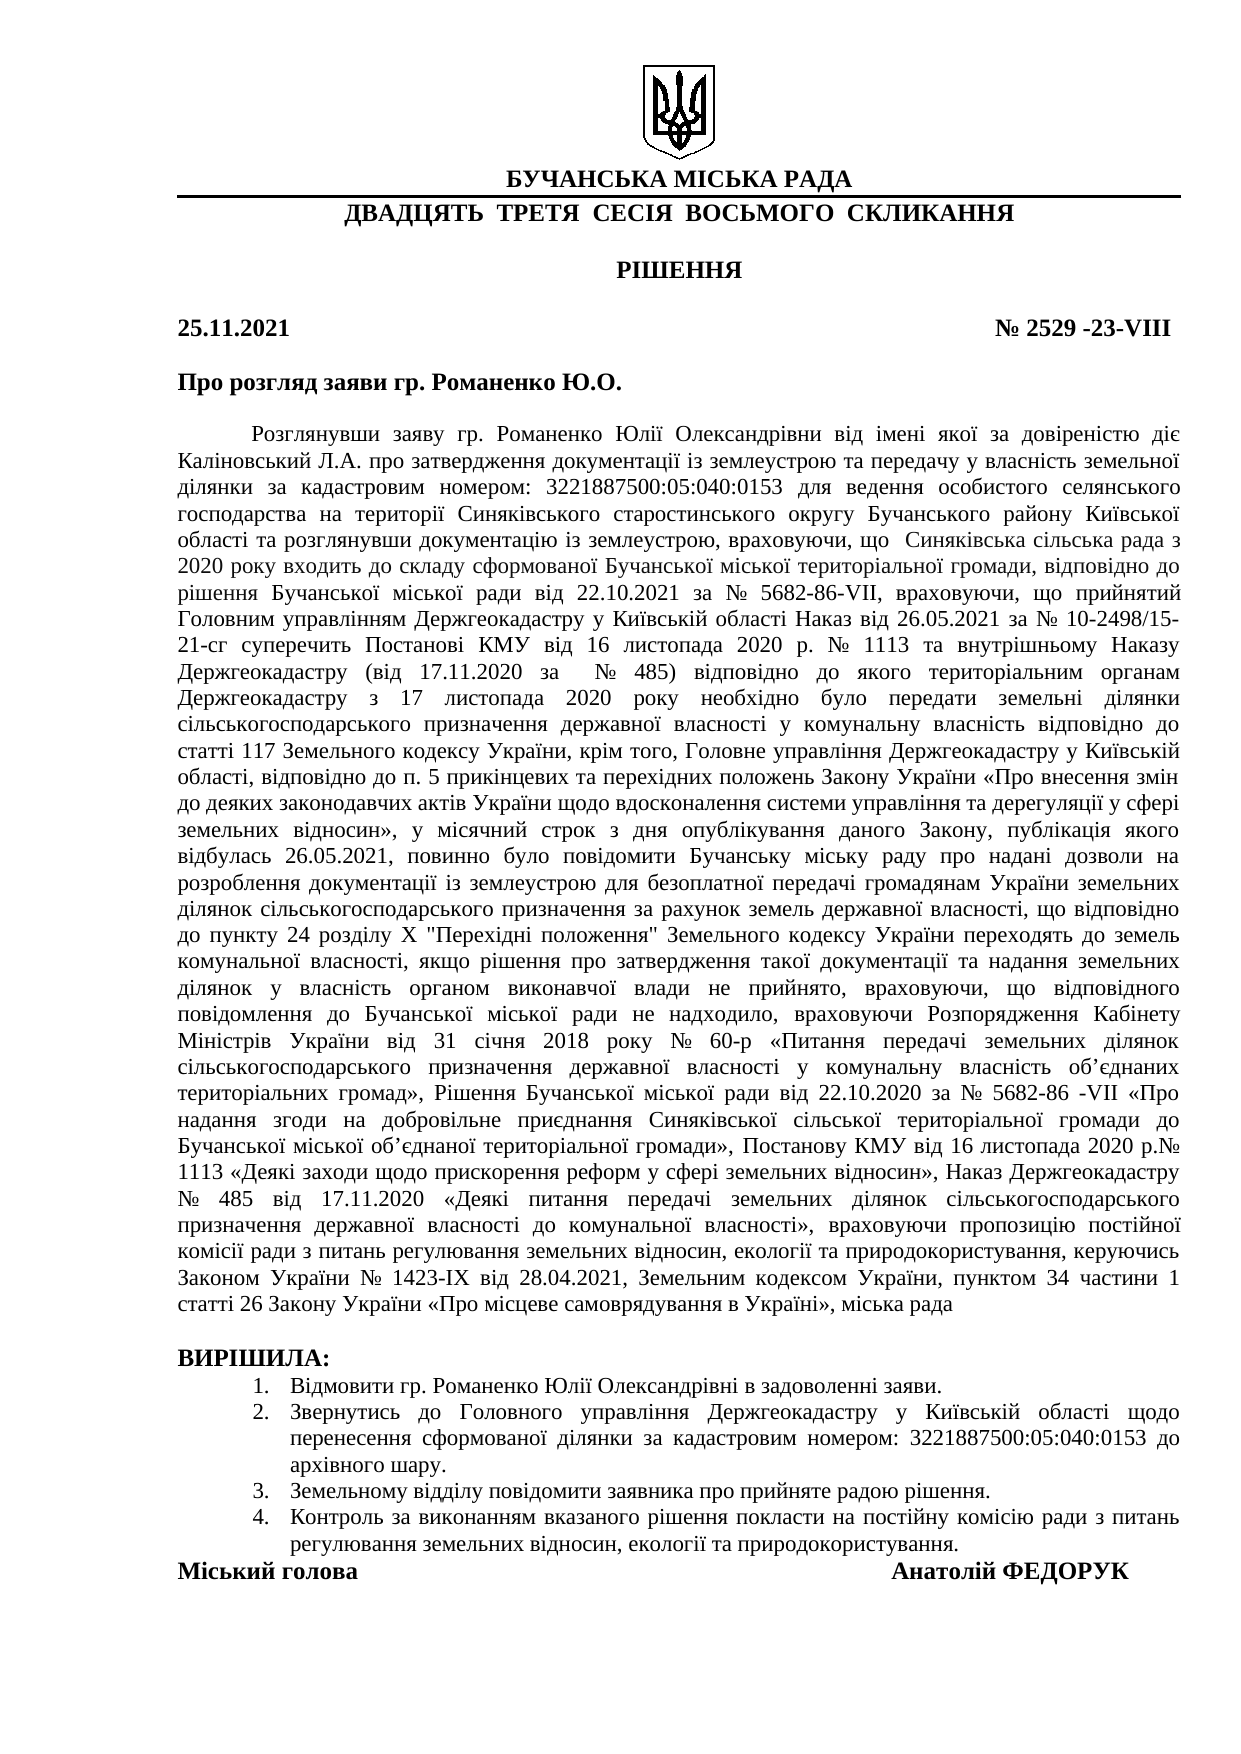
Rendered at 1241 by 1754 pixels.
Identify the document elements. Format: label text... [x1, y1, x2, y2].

text Про розгляд заяви гр. Романенко Ю.О. [177, 367, 1181, 395]
text Розглянувши заяву гр. Романенко Юлії Олександрівни від імені якої за довіреністю діє Каліновський Л.А. про затвердження документації із землеустрою та передачу у власність земельної ділянки за кадастровим номером: 3221887500:05:040:0153 для ведення особистого селянського господарства на території Синяківського старостинського округу Бучанського району Київської області та розглянувши документацію із землеустрою, враховуючи, що Синяківська сільська рада з 2020 року входить до складу сформованої Бучанської міської територіальної громади, відповідно до рішення Бучанської міської ради від 22.10.2021 за № 5682-86-VІІ, враховуючи, що прийнятий Головним управлінням Держгеокадастру у Київській області Наказ від 26.05.2021 за № 10-2498/15-21-сг суперечить Постанові КМУ від 16 листопада 2020 р. № 1113 та внутрішньому Наказу Держгеокадастру (від 17.11.2020 за № 485) відповідно до якого територіальним органам Держгеокадастру з 17 листопада 2020 року необхідно було передати земельні ділянки сільськогосподарського призначення державної власності у комунальну власність відповідно до статті 117 Земельного кодексу України, крім того, Головне управління Держгеокадастру у Київській області, відповідно до п. 5 прикінцевих та перехідних положень Закону України «Про внесення змін до деяких законодавчих актів України щодо вдосконалення системи управління та дерегуляції у сфері земельних відносин», у місячний строк з дня опублікування даного Закону, публікація якого відбулась 26.05.2021, повинно було повідомити Бучанську міську раду про надані дозволи на розроблення документації із землеустрою для безоплатної передачі громадянам України земельних ділянок сільськогосподарського призначення за рахунок земель державної власності, що відповідно до пункту 24 розділу X "Перехідні положення" Земельного кодексу України переходять до земель комунальної власності, якщо рішення про затвердження такої документації та надання земельних ділянок у власність органом виконавчої влади не прийнято, враховуючи, що відповідного повідомлення до Бучанської міської ради не надходило, враховуючи Розпорядження Кабінету Міністрів України від 31 січня 2018 року № 60-р «Питання передачі земельних ділянок сільськогосподарського призначення державної власності у комунальну власність об’єднаних територіальних громад», Рішення Бучанської міської ради від 22.10.2020 за № 5682-86 -VІІ «Про надання згоди на добровільне приєднання Синяківської сільської територіальної громади до Бучанської міської об’єднаної територіальної громади», Постанову КМУ від 16 листопада 2020 р.№ 1113 «Деякі заходи щодо прискорення реформ у сфері земельних відносин», Наказ Держгеокадастру № 485 від 17.11.2020 «Деякі питання передачі земельних ділянок сільськогосподарського призначення державної власності до комунальної власності», враховуючи пропозицію постійної комісії ради з питань регулювання земельних відносин, екології та природокористування, керуючись Законом України № 1423-ІX від 28.04.2021, Земельним кодексом України, пунктом 34 частини 1 статті 26 Закону України «Про місцеве самоврядування в Україні», міська рада [177, 421, 1181, 1317]
list Відмовити гр. Романенко Юлії Олександрівні в задоволенні заяви. [252, 1372, 1181, 1398]
list Звернутись до Головного управління Держгеокадастру у Київській області щодо перенесення сформованої ділянки за кадастровим номером: 3221887500:05:040:0153 до архівного шару. [252, 1398, 1181, 1477]
text РІШЕННЯ [177, 255, 1181, 284]
list Земельному відділу повідомити заявника про прийняте радою рішення. [252, 1477, 1181, 1503]
text БУЧАНСЬКА МІСЬКА РАДА [177, 164, 1181, 195]
text Міський голова Анатолій ФЕДОРУК [177, 1556, 1181, 1585]
text 25.11.2021 № 2529 -23-VІІІ [177, 313, 1181, 342]
text ДВАДЦЯТЬ ТРЕТЯ СЕСІЯ ВОСЬМОГО СКЛИКАННЯ [177, 198, 1181, 227]
text ВИРІШИЛА: [177, 1343, 1181, 1372]
list Контроль за виконанням вказаного рішення покласти на постійну комісію ради з питань регулювання земельних відносин, екології та природокористування. [252, 1503, 1181, 1556]
